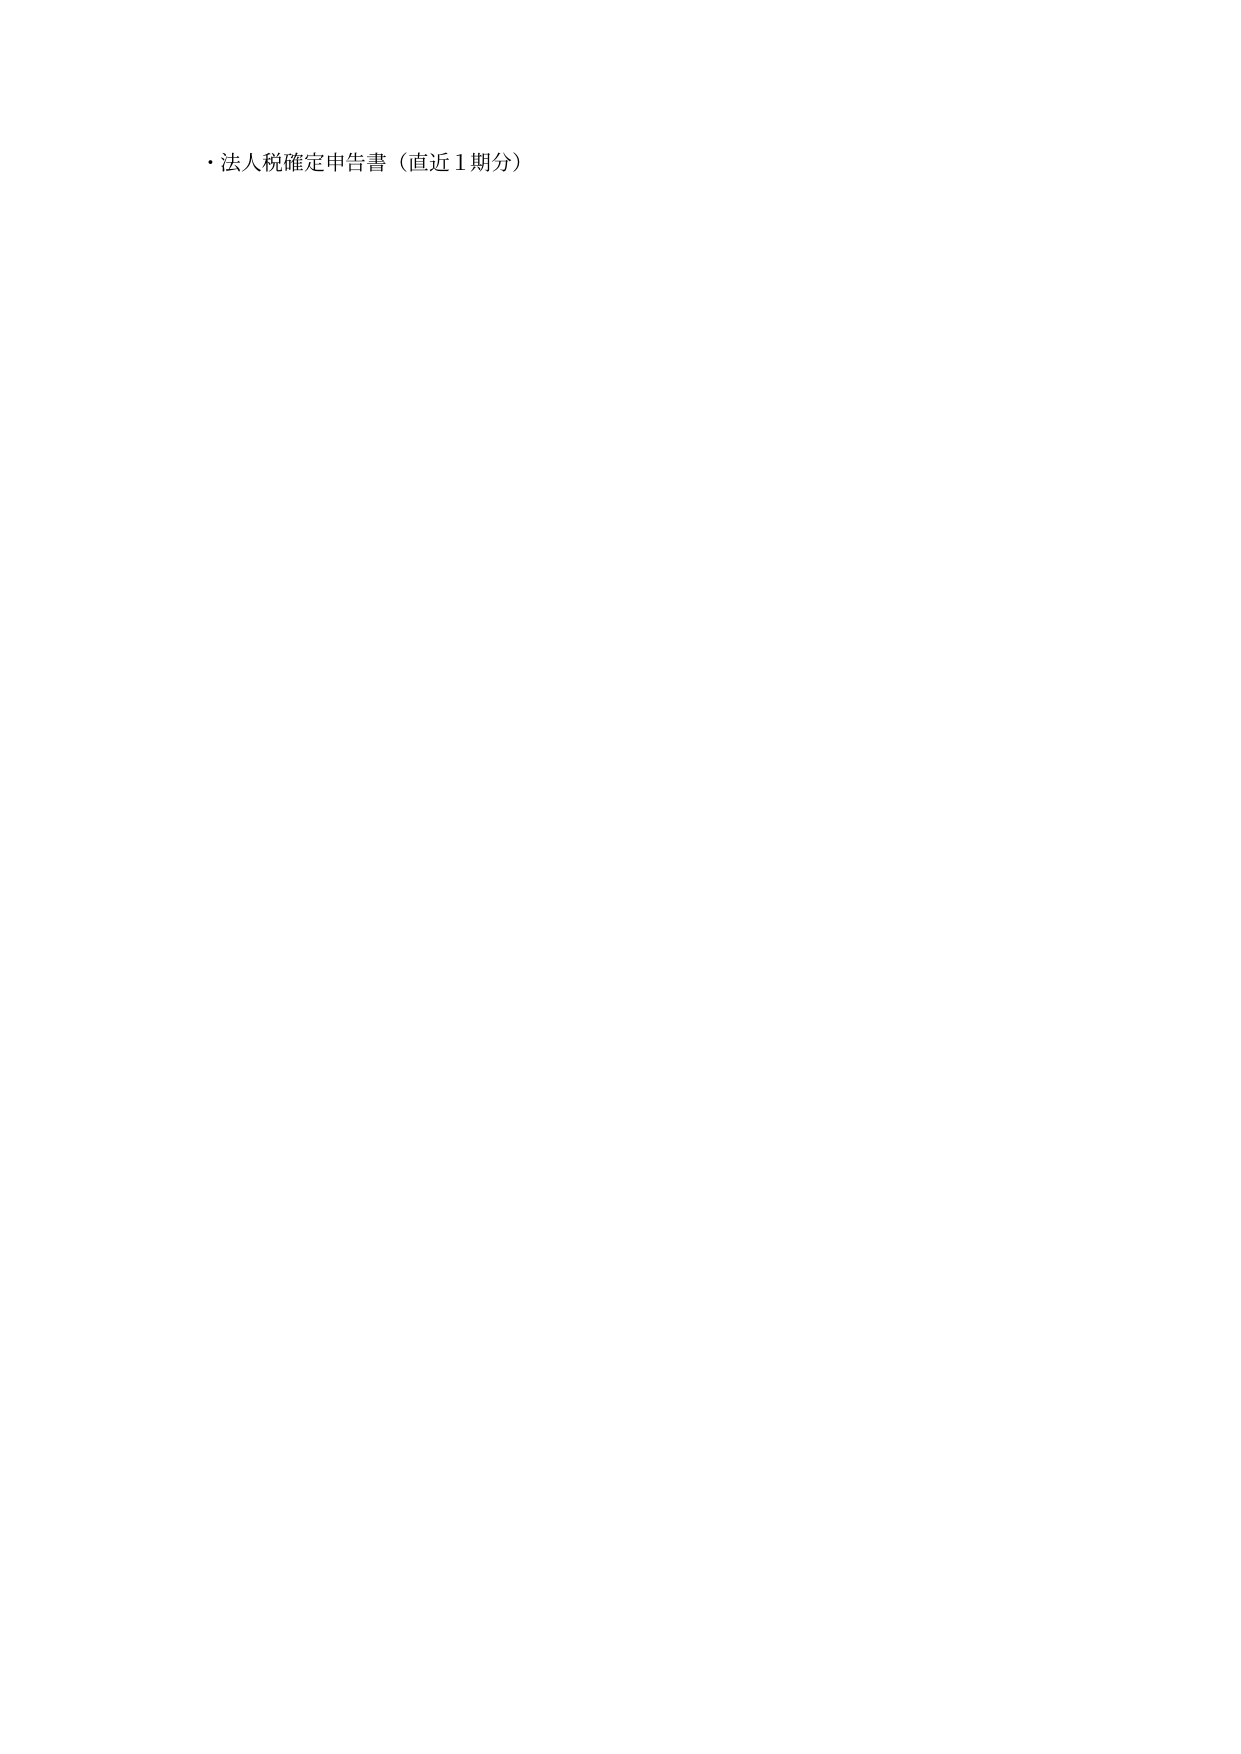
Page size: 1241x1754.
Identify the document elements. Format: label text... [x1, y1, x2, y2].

text ・法人税確定申告書（直近１期分） [148, 145, 1092, 179]
